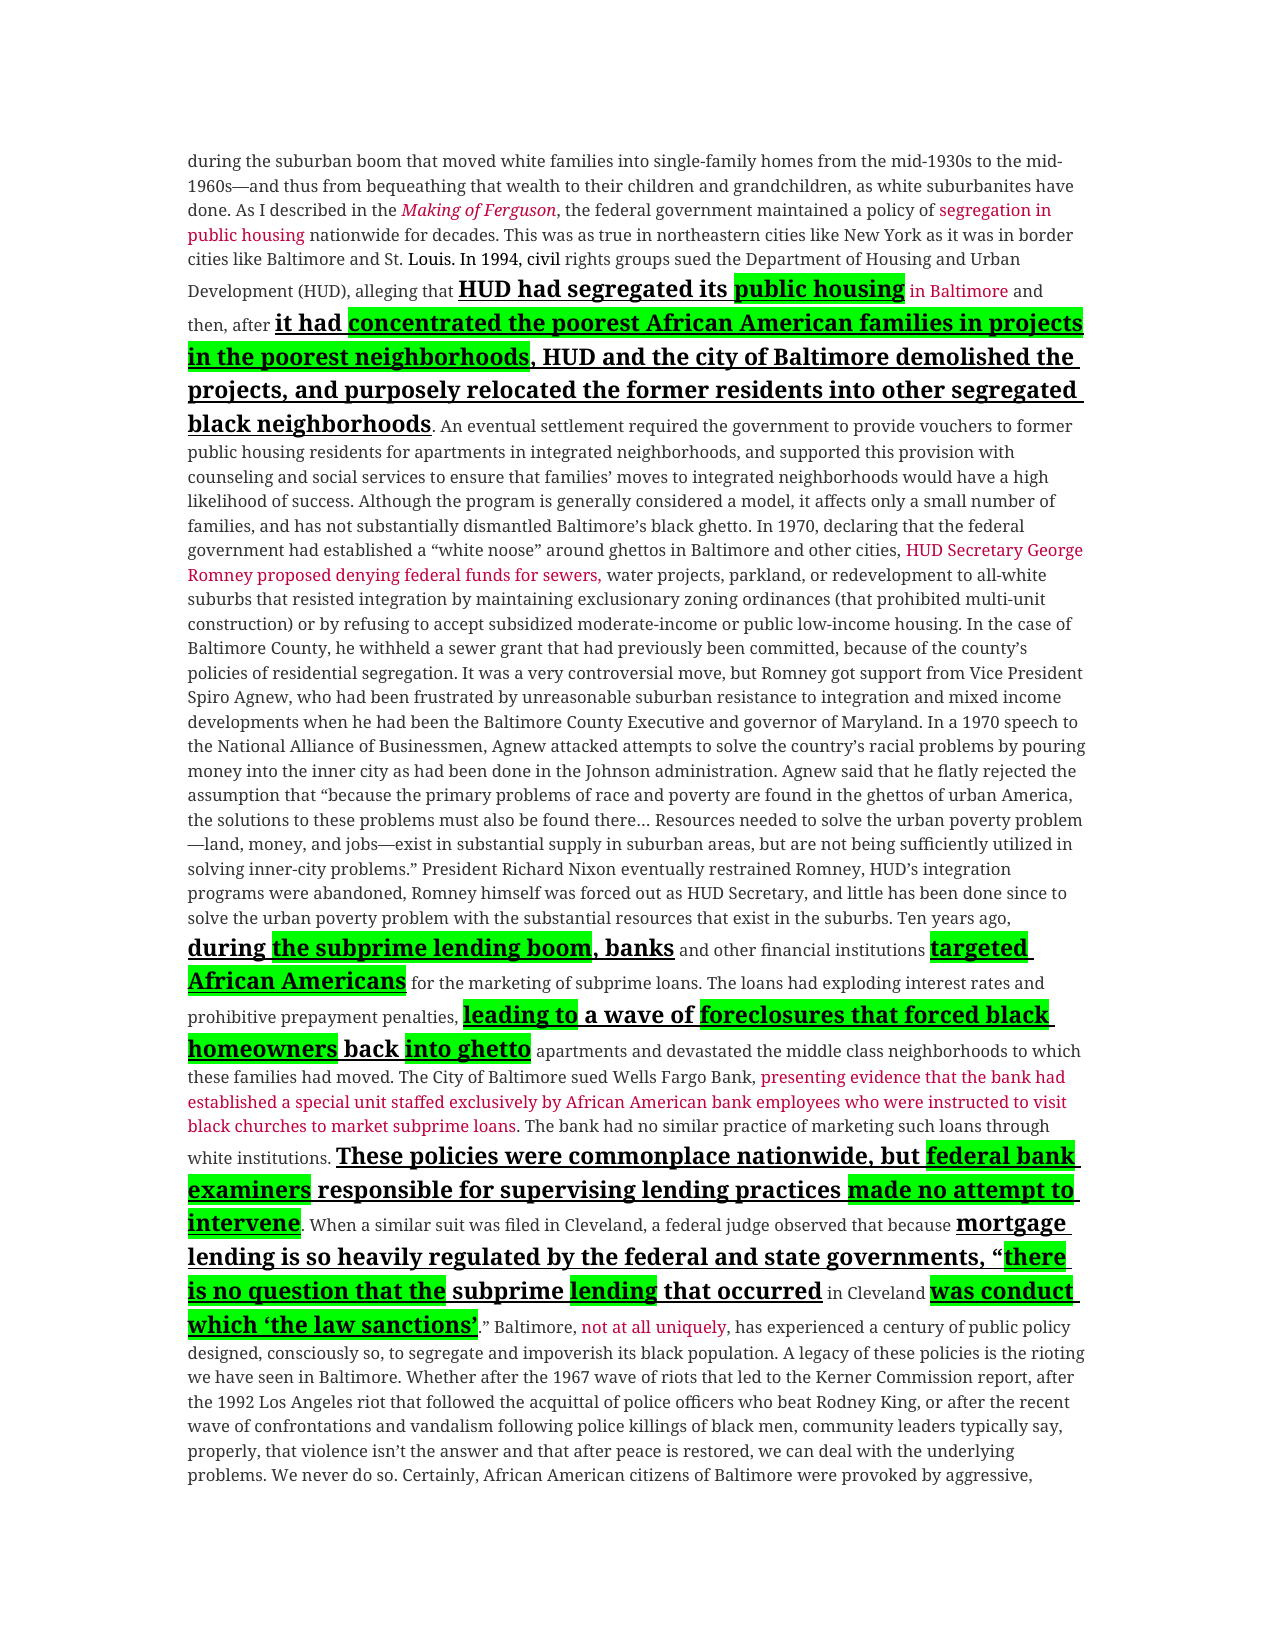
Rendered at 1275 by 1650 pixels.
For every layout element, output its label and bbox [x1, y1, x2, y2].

text [187, 150, 1087, 1487]
